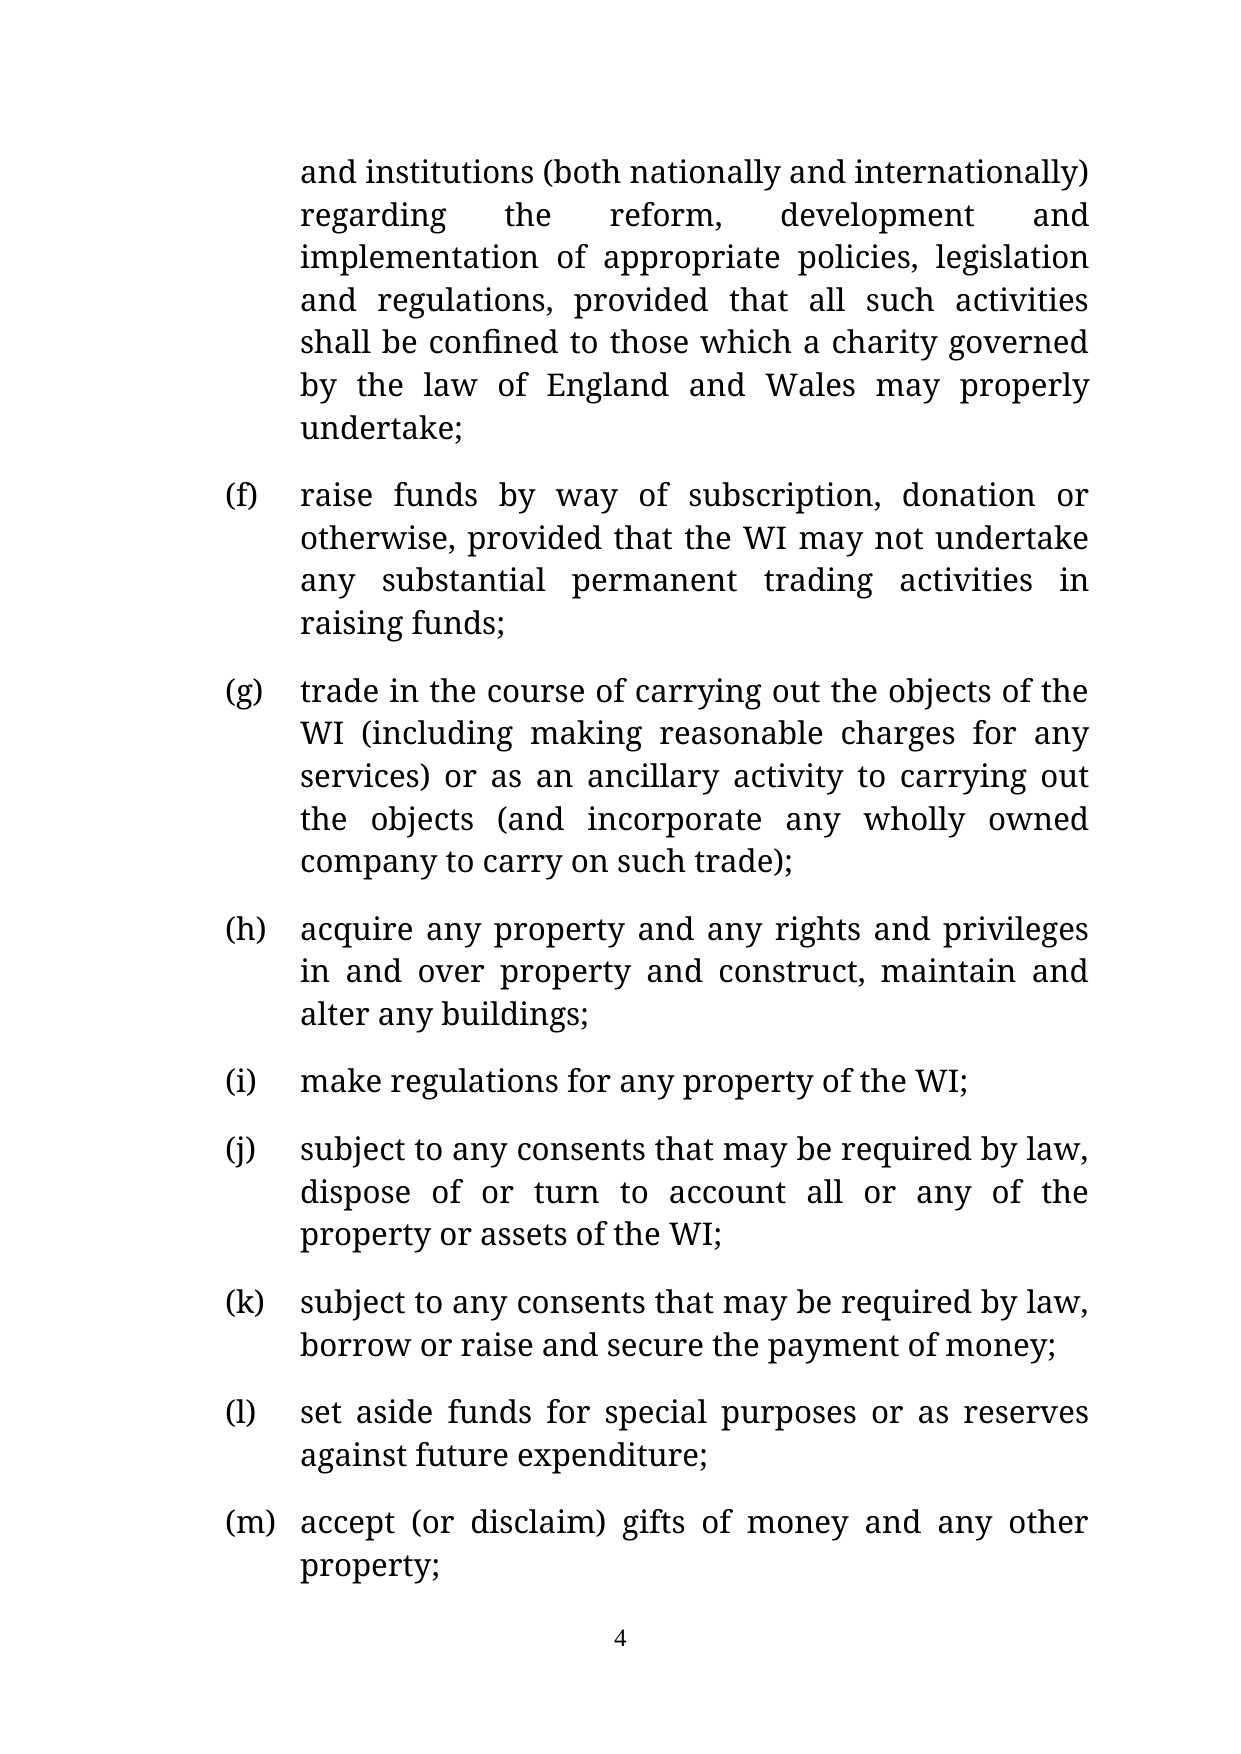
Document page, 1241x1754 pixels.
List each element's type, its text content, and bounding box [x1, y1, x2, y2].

text trade in the course of carrying out the objects of the WI (including making reasonable charges for any services) or as an ancillary activity to carrying out the objects (and incorporate any wholly owned company to carry on such trade); [225, 669, 1090, 882]
text subject to any consents that may be required by law, dispose of or turn to account all or any of the property or assets of the WI; [225, 1127, 1090, 1255]
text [225, 150, 1090, 448]
text raise funds by way of subscription, donation or otherwise, provided that the WI may not undertake any substantial permanent trading activities in raising funds; [225, 473, 1090, 644]
text subject to any consents that may be required by law, borrow or raise and secure the payment of money; [225, 1280, 1090, 1365]
text acquire any property and any rights and privileges in and over property and construct, maintain and alter any buildings; [225, 907, 1090, 1034]
text set aside funds for special purposes or as reserves against future expenditure; [225, 1390, 1090, 1475]
text make regulations for any property of the WI; [225, 1059, 1090, 1102]
text accept (or disclaim) gifts of money and any other property; [225, 1500, 1090, 1586]
